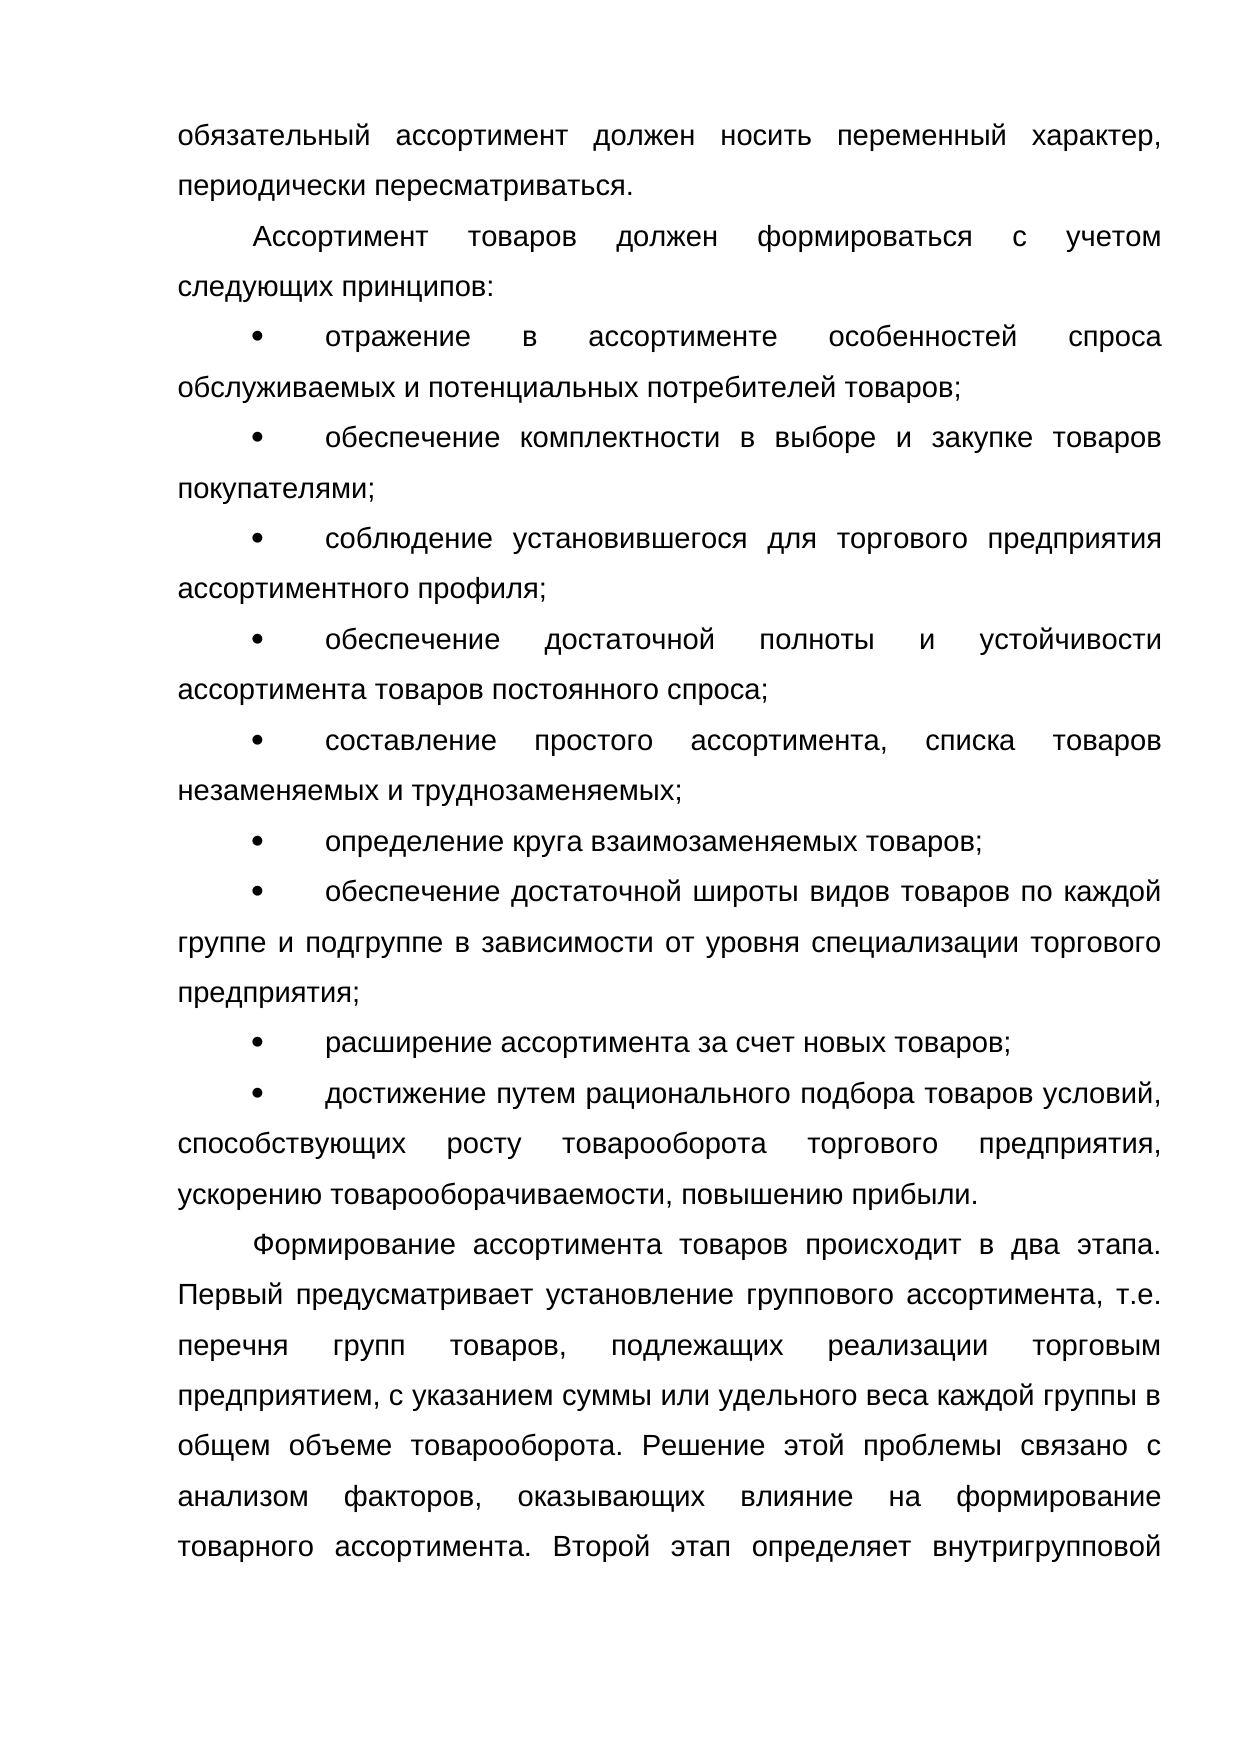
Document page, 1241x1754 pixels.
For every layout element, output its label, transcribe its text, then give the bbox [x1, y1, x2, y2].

list составление простого ассортимента, списка товаров незаменяемых и труднозаменяемых; [177, 723, 1162, 807]
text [177, 118, 1162, 202]
list расширение ассортимента за счет новых товаров; [177, 1025, 1162, 1059]
list обеспечение достаточной полноты и устойчивости ассортимента товаров постоянного спроса; [177, 622, 1162, 706]
list отражение в ассортименте особенностей спроса обслуживаемых и потенциальных потребителей товаров; [177, 319, 1162, 403]
list достижение путем рационального подбора товаров условий, способствующих росту товарооборота торгового предприятия, ускорению товарооборачиваемости, повышению прибыли. [177, 1076, 1162, 1210]
list обеспечение комплектности в выборе и закупке товаров покупателями; [177, 420, 1162, 504]
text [177, 1227, 1162, 1562]
text Ассортимент товаров должен формироваться с учетом следующих принципов: [177, 219, 1162, 303]
list обеспечение достаточной широты видов товаров по каждой группе и подгруппе в зависимости от уровня специализации торгового предприятия; [177, 874, 1162, 1008]
list соблюдение установившегося для торгового предприятия ассортиментного профиля; [177, 521, 1162, 605]
list определение круга взаимозаменяемых товаров; [177, 823, 1162, 857]
